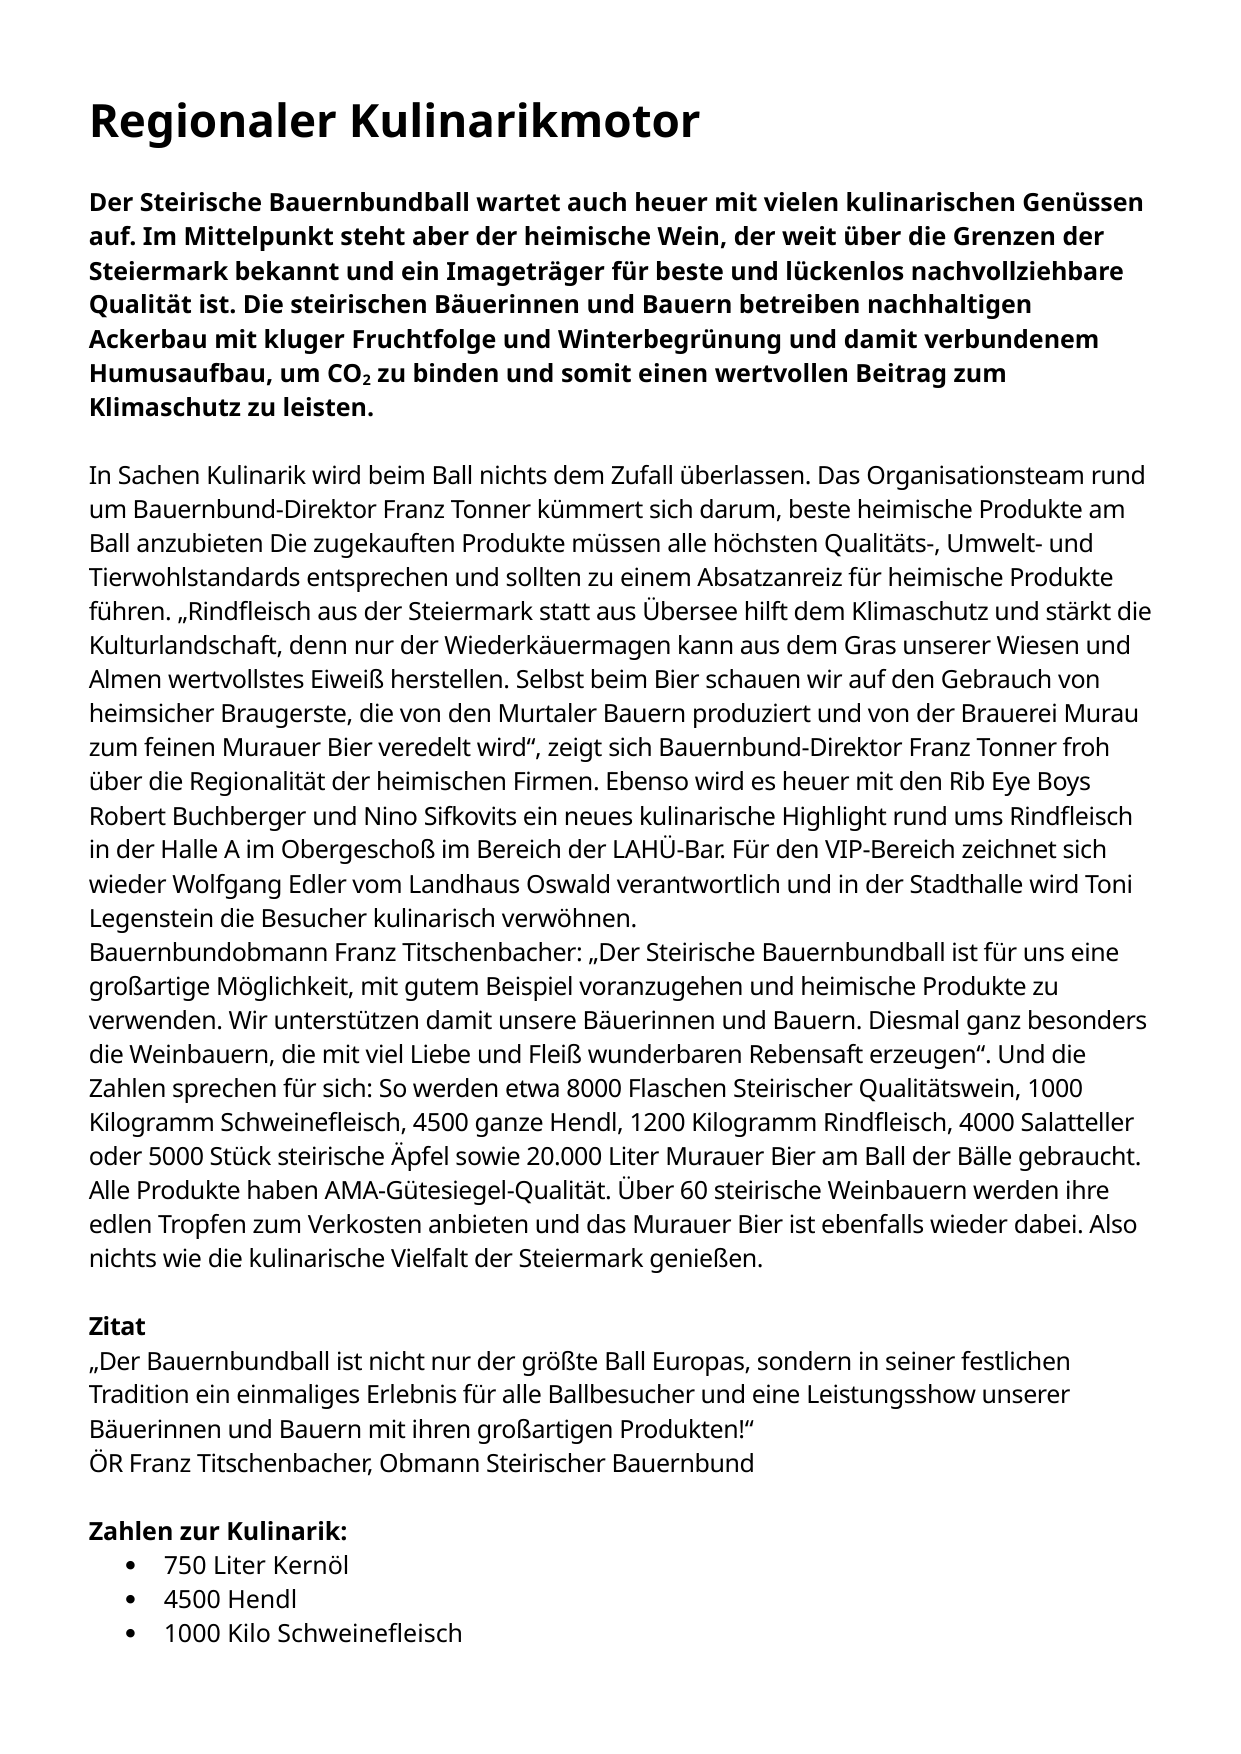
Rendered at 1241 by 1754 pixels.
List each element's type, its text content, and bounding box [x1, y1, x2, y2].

text Der Steirische Bauernbundball wartet auch heuer mit vielen kulinarischen Genüssen auf. Im Mittelpunkt steht aber der heimische Wein, der weit über die Grenzen der Steiermark bekannt und ein Imageträger für beste und lückenlos nachvollziehbare Qualität ist. Die steirischen Bäuerinnen und Bauern betreiben nachhaltigen Ackerbau mit kluger Fruchtfolge und Winterbegrünung und damit verbundenem Humusaufbau, um CO2 zu binden und somit einen wertvollen Beitrag zum Klimaschutz zu leisten. [88, 185, 1152, 423]
text Zitat [88, 1309, 1152, 1343]
list 1000 Kilo Schweinefleisch [126, 1616, 1152, 1650]
text Regionaler Kulinarikmotor [88, 88, 1152, 151]
list 4500 Hendl [126, 1582, 1152, 1616]
text Zahlen zur Kulinarik: [88, 1513, 1152, 1547]
text „Der Bauernbundball ist nicht nur der größte Ball Europas, sondern in seiner festlichen Tradition ein einmaliges Erlebnis für alle Ballbesucher und eine Leistungsshow unserer Bäuerinnen und Bauern mit ihren großartigen Produkten!“ [88, 1343, 1152, 1445]
text ÖR Franz Titschenbacher, Obmann Steirischer Bauernbund [88, 1445, 1152, 1479]
text In Sachen Kulinarik wird beim Ball nichts dem Zufall überlassen. Das Organisationsteam rund um Bauernbund-Direktor Franz Tonner kümmert sich darum, beste heimische Produkte am Ball anzubieten Die zugekauften Produkte müssen alle höchsten Qualitäts-, Umwelt- und Tierwohlstandards entsprechen und sollten zu einem Absatzanreiz für heimische Produkte führen. „Rindfleisch aus der Steiermark statt aus Übersee hilft dem Klimaschutz und stärkt die Kulturlandschaft, denn nur der Wiederkäuermagen kann aus dem Gras unserer Wiesen und Almen wertvollstes Eiweiß herstellen. Selbst beim Bier schauen wir auf den Gebrauch von heimsicher Braugerste, die von den Murtaler Bauern produziert und von der Brauerei Murau zum feinen Murauer Bier veredelt wird“, zeigt sich Bauernbund-Direktor Franz Tonner froh über die Regionalität der heimischen Firmen. Ebenso wird es heuer mit den Rib Eye Boys Robert Buchberger und Nino Sifkovits ein neues kulinarische Highlight rund ums Rindfleisch in der Halle A im Obergeschoß im Bereich der LAHÜ-Bar. Für den VIP-Bereich zeichnet sich wieder Wolfgang Edler vom Landhaus Oswald verantwortlich und in der Stadthalle wird Toni Legenstein die Besucher kulinarisch verwöhnen. [88, 457, 1152, 934]
text Bauernbundobmann Franz Titschenbacher: „Der Steirische Bauernbundball ist für uns eine großartige Möglichkeit, mit gutem Beispiel voranzugehen und heimische Produkte zu verwenden. Wir unterstützen damit unsere Bäuerinnen und Bauern. Diesmal ganz besonders die Weinbauern, die mit viel Liebe und Fleiß wunderbaren Rebensaft erzeugen“. Und die Zahlen sprechen für sich: So werden etwa 8000 Flaschen Steirischer Qualitätswein, 1000 Kilogramm Schweinefleisch, 4500 ganze Hendl, 1200 Kilogramm Rindfleisch, 4000 Salatteller oder 5000 Stück steirische Äpfel sowie 20.000 Liter Murauer Bier am Ball der Bälle gebraucht. Alle Produkte haben AMA-Gütesiegel-Qualität. Über 60 steirische Weinbauern werden ihre edlen Tropfen zum Verkosten anbieten und das Murauer Bier ist ebenfalls wieder dabei. Also nichts wie die kulinarische Vielfalt der Steiermark genießen. [88, 934, 1152, 1275]
list 750 Liter Kernöl [126, 1547, 1152, 1582]
